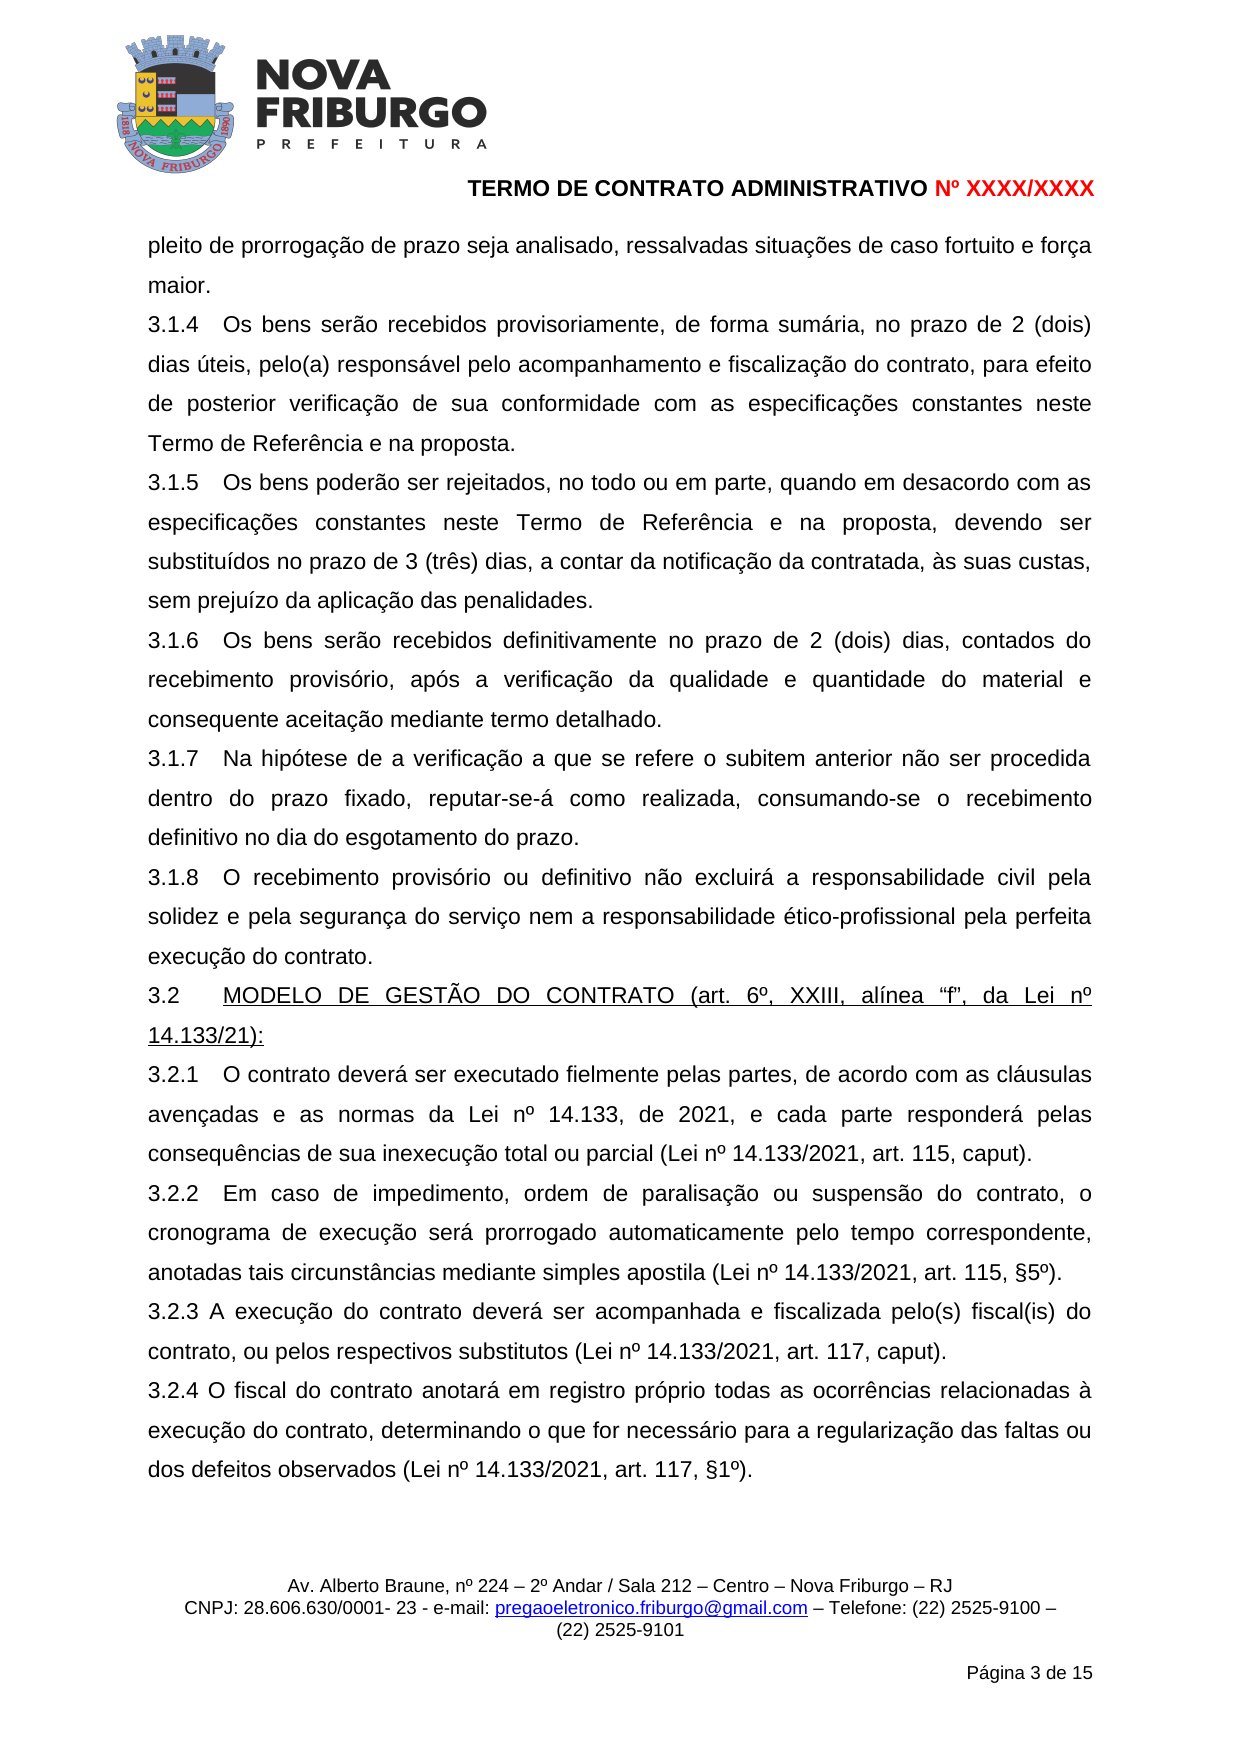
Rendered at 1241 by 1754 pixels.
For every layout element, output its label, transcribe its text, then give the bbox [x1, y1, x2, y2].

list O recebimento provisório ou definitivo não excluirá a responsabilidade civil pela solidez e pela segurança do serviço nem a responsabilidade ético-profissional pela perfeita execução do contrato. [148, 864, 1092, 969]
list Os bens poderão ser rejeitados, no todo ou em parte, quando em desacordo com as especificações constantes neste Termo de Referência e na proposta, devendo ser substituídos no prazo de 3 (três) dias, a contar da notificação da contratada, às suas custas, sem prejuízo da aplicação das penalidades. [148, 469, 1092, 614]
list Em caso de impedimento, ordem de paralisação ou suspensão do contrato, o cronograma de execução será prorrogado automaticamente pelo tempo correspondente, anotadas tais circunstâncias mediante simples apostila (Lei nº 14.133/2021, art. 115, §5º). [148, 1180, 1092, 1285]
list O contrato deverá ser executado fielmente pelas partes, de acordo com as cláusulas avençadas e as normas da Lei nº 14.133, de 2021, e cada parte responderá pelas consequências de sua inexecução total ou parcial (Lei nº 14.133/2021, art. 115, caput). [148, 1061, 1092, 1167]
text 3.2.4 O fiscal do contrato anotará em registro próprio todas as ocorrências relacionadas à execução do contrato, determinando o que for necessário para a regularização das faltas ou dos defeitos observados (Lei nº 14.133/2021, art. 117, §1º). [148, 1377, 1092, 1482]
list Os bens serão recebidos definitivamente no prazo de 2 (dois) dias, contados do recebimento provisório, após a verificação da qualidade e quantidade do material e consequente aceitação mediante termo detalhado. [148, 627, 1092, 732]
list MODELO DE GESTÃO DO CONTRATO (art. 6º, XXIII, alínea “f”, da Lei nº 14.133/21): [148, 982, 1092, 1048]
list Os bens serão recebidos provisoriamente, de forma sumária, no prazo de 2 (dois) dias úteis, pelo(a) responsável pelo acompanhamento e fiscalização do contrato, para efeito de posterior verificação de sua conformidade com as especificações constantes neste Termo de Referência e na proposta. [148, 311, 1092, 456]
picture [103, 29, 500, 175]
list Na hipótese de a verificação a que se refere o subitem anterior não ser procedida dentro do prazo fixado, reputar-se-á como realizada, consumando-se o recebimento definitivo no dia do esgotamento do prazo. [148, 745, 1092, 851]
text 3.2.3 A execução do contrato deverá ser acompanhada e fiscalizada pelo(s) fiscal(is) do contrato, ou pelos respectivos substitutos (Lei nº 14.133/2021, art. 117, caput). [148, 1298, 1092, 1364]
